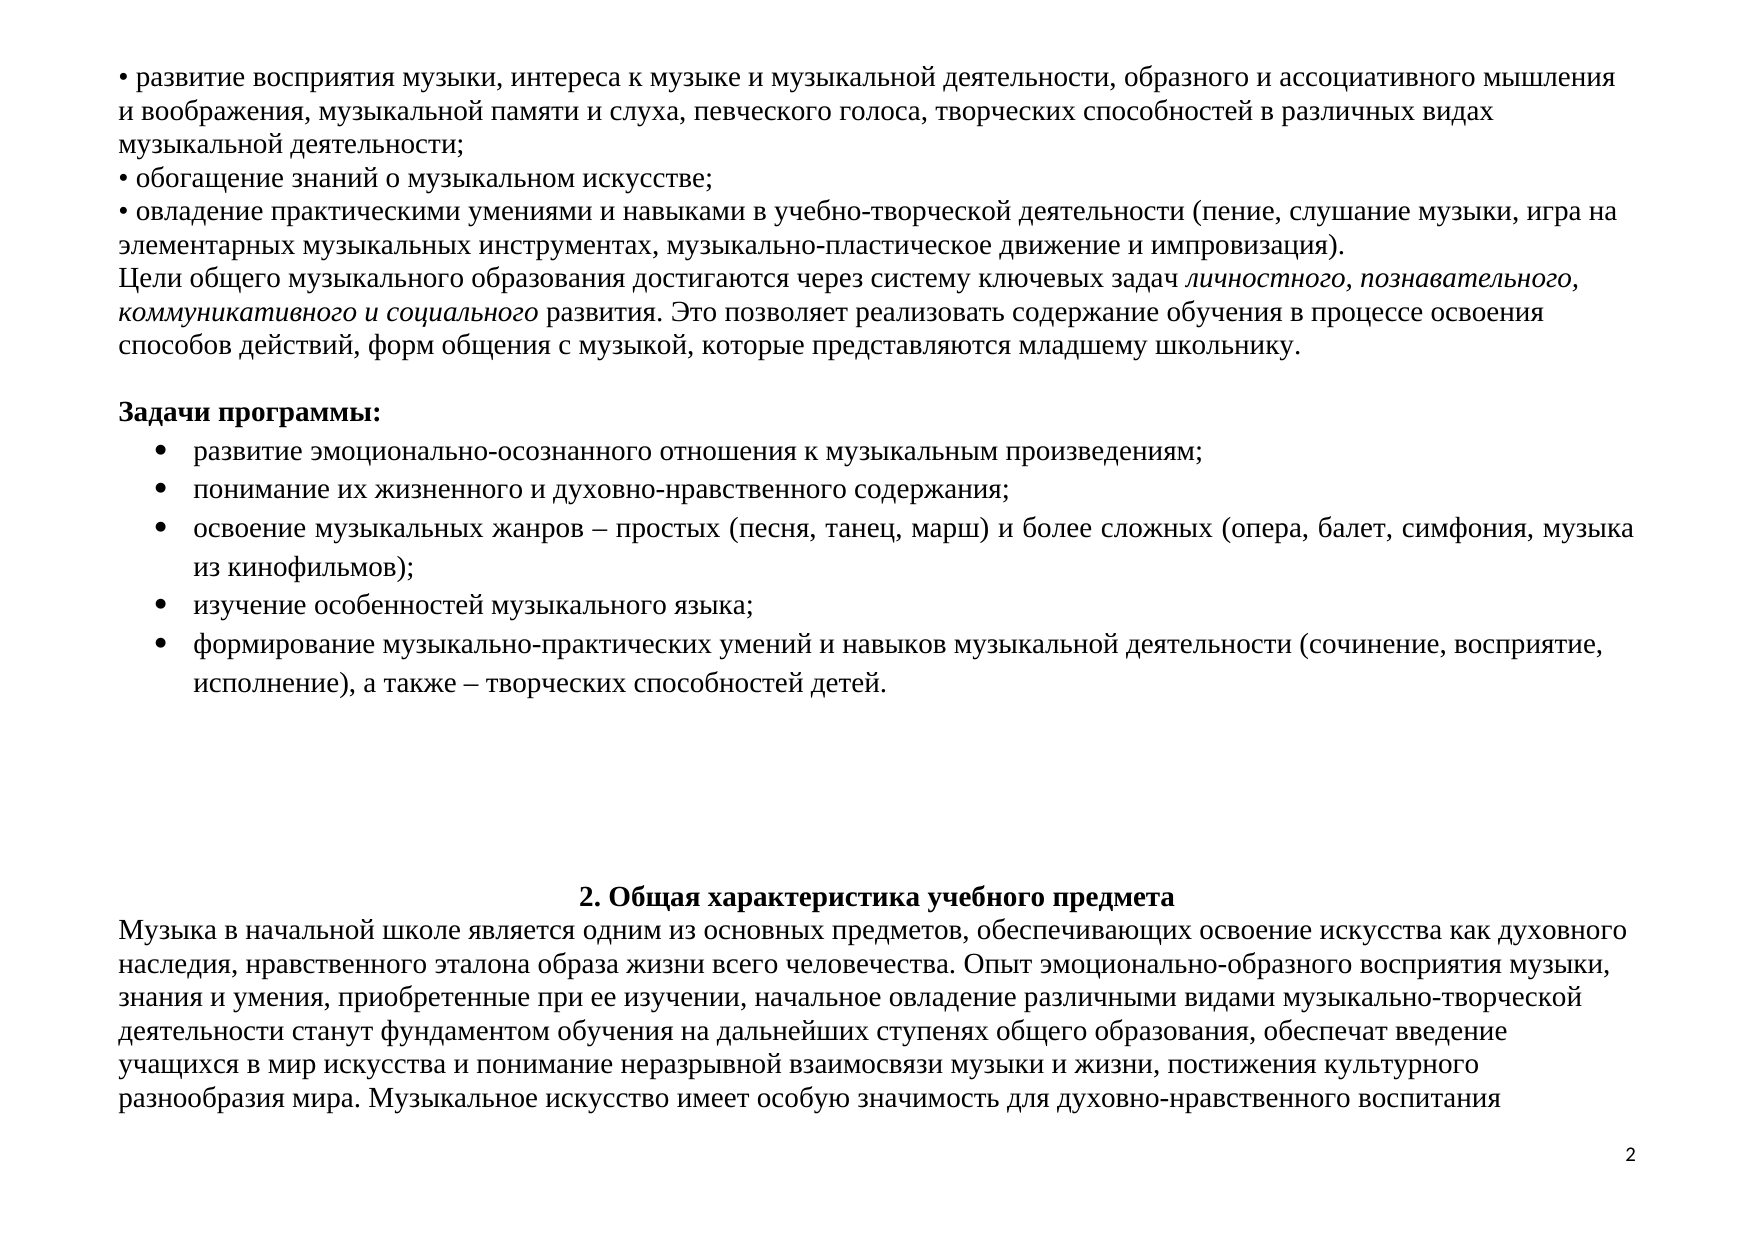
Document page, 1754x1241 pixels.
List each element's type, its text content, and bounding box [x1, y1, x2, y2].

list освоение музыкальных жанров – простых (песня, танец, марш) и более сложных (опера, балет, симфония, музыка из кинофильмов); [156, 510, 1636, 582]
text • развитие восприятия музыки, интереса к музыке и музыкальной деятельности, образного и ассоциативного мышления и воображения, музыкальной памяти и слуха, певческого голоса, творческих способностей в различных видах музыкальной деятельности; [118, 59, 1636, 160]
list развитие эмоционально-осознанного отношения к музыкальным произведениям; [156, 433, 1636, 467]
text • обогащение знаний о музыкальном искусстве; [118, 160, 1636, 193]
list понимание их жизненного и духовно-нравственного содержания; [156, 472, 1636, 505]
text Цели общего музыкального образования достигаются через систему ключевых задач личностного, познавательного, коммуникативного и социального развития. Это позволяет реализовать содержание обучения в процессе освоения способов действий, форм общения с музыкой, которые представляются младшему школьнику. [118, 260, 1636, 361]
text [118, 912, 1636, 1113]
list изучение особенностей музыкального языка; [156, 587, 1636, 621]
list формирование музыкально-практических умений и навыков музыкальной деятельности (сочинение, восприятие, исполнение), а также – творческих способностей детей. [156, 626, 1636, 698]
text • овладение практическими умениями и навыками в учебно-творческой деятельности (пение, слушание музыки, игра на элементарных музыкальных инструментах, музыкально-пластическое движение и импровизация). [118, 193, 1636, 260]
text Задачи программы: [118, 394, 1636, 428]
text 2. Общая характеристика учебного предмета [118, 879, 1636, 912]
